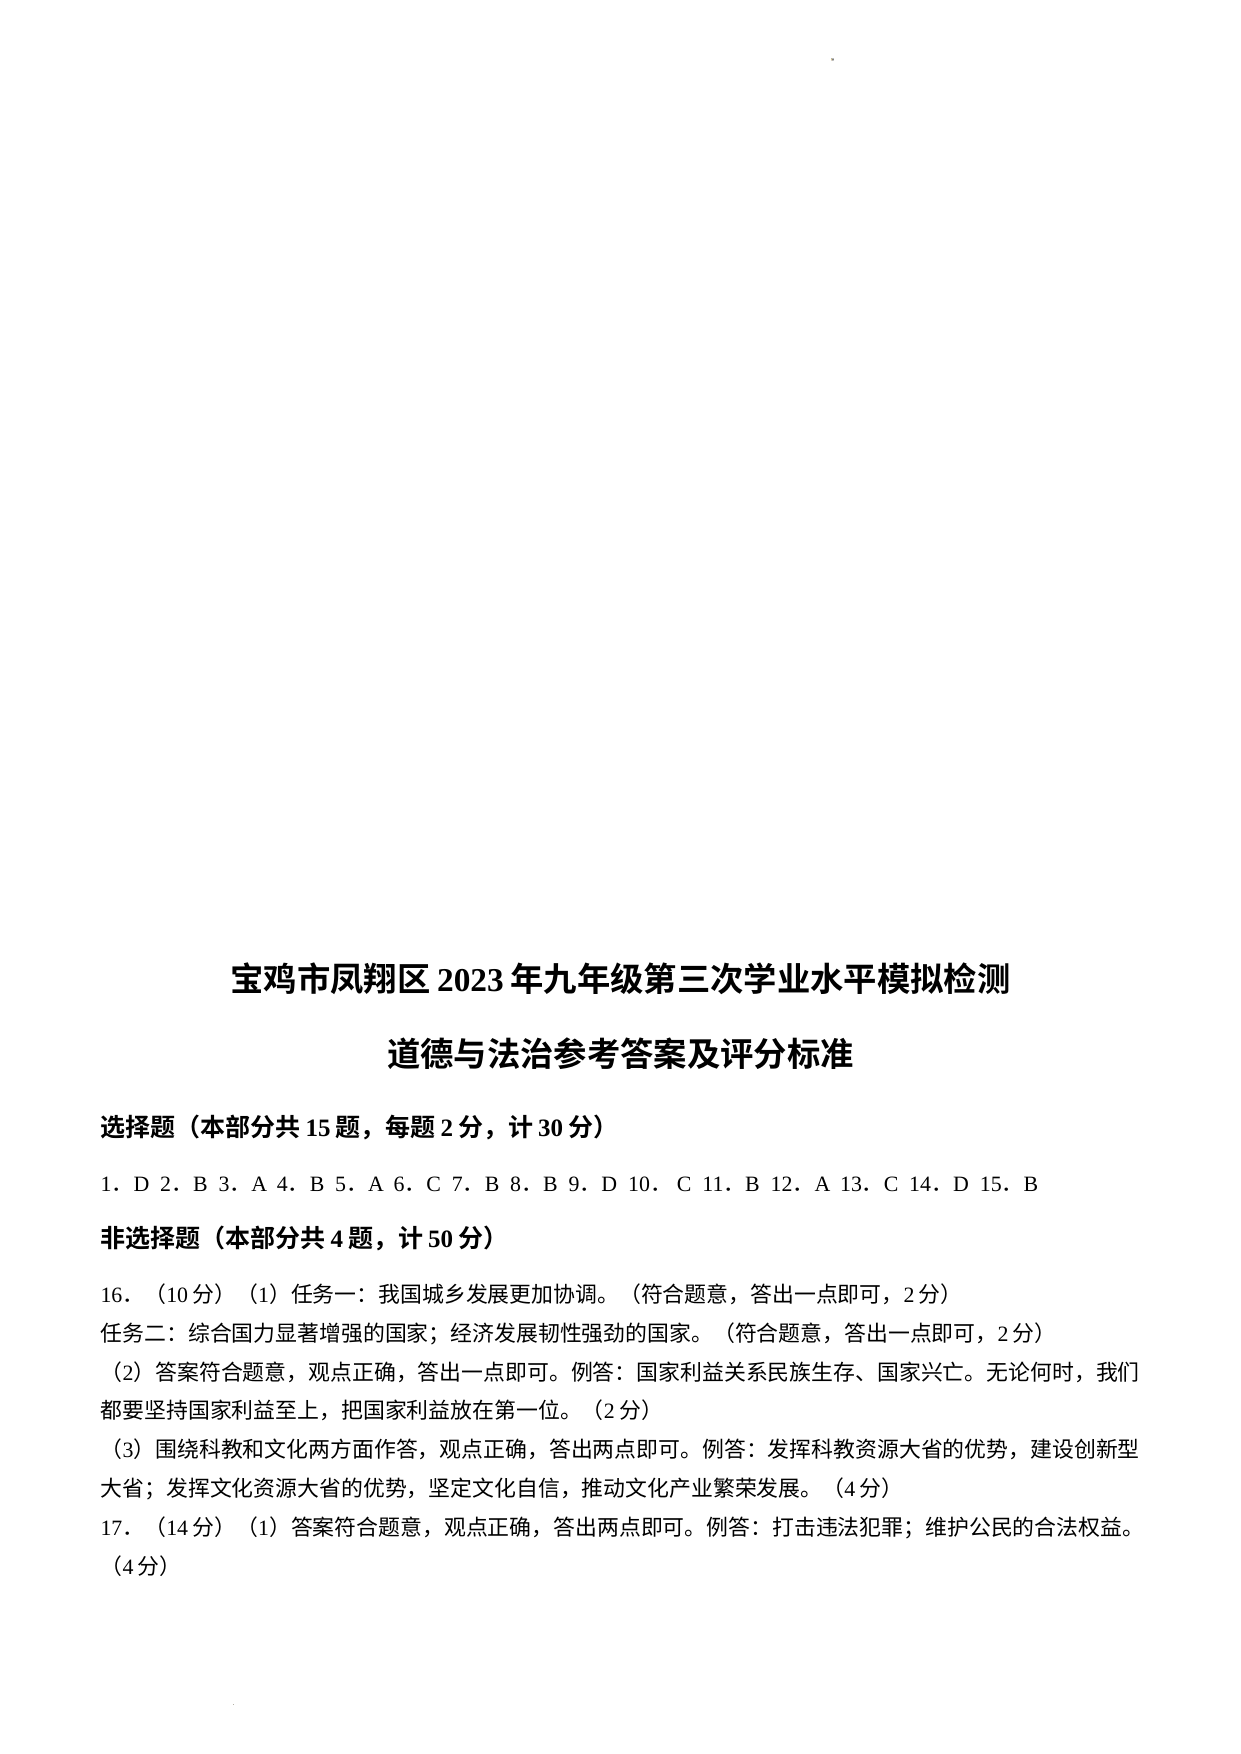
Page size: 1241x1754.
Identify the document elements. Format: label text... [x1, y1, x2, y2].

text 非选择题（本部分共4题，计50分） [100, 1204, 1140, 1269]
text 1．D 2．B 3．A 4．B 5．A 6．C 7．B 8．B 9．D 10． C 11．B 12．A 13．C 14．D 15．B [100, 1166, 1140, 1198]
text 选择题（本部分共15题，每题2分，计30分） [100, 1093, 1140, 1158]
text 宝鸡市凤翔区2023年九年级第三次学业水平模拟检测 [100, 944, 1140, 1009]
text 17．（14分）（1）答案符合题意，观点正确，答出两点即可。例答：打击违法犯罪；维护公民的合法权益。（4分） [100, 1509, 1140, 1581]
text 16．（10分）（1）任务一：我国城乡发展更加协调。（符合题意，答出一点即可，2分） [100, 1277, 1140, 1309]
text （3）围绕科教和文化两方面作答，观点正确，答出两点即可。例答：发挥科教资源大省的优势，建设创新型大省；发挥文化资源大省的优势，坚定文化自信，推动文化产业繁荣发展。（4分） [100, 1432, 1140, 1503]
text 任务二：综合国力显著增强的国家；经济发展韧性强劲的国家。（符合题意，答出一点即可，2分） [100, 1315, 1140, 1348]
text （2）答案符合题意，观点正确，答出一点即可。例答：国家利益关系民族生存、国家兴亡。无论何时，我们都要坚持国家利益至上，把国家利益放在第一位。（2分） [100, 1354, 1140, 1426]
text 道德与法治参考答案及评分标准 [100, 1019, 1140, 1084]
